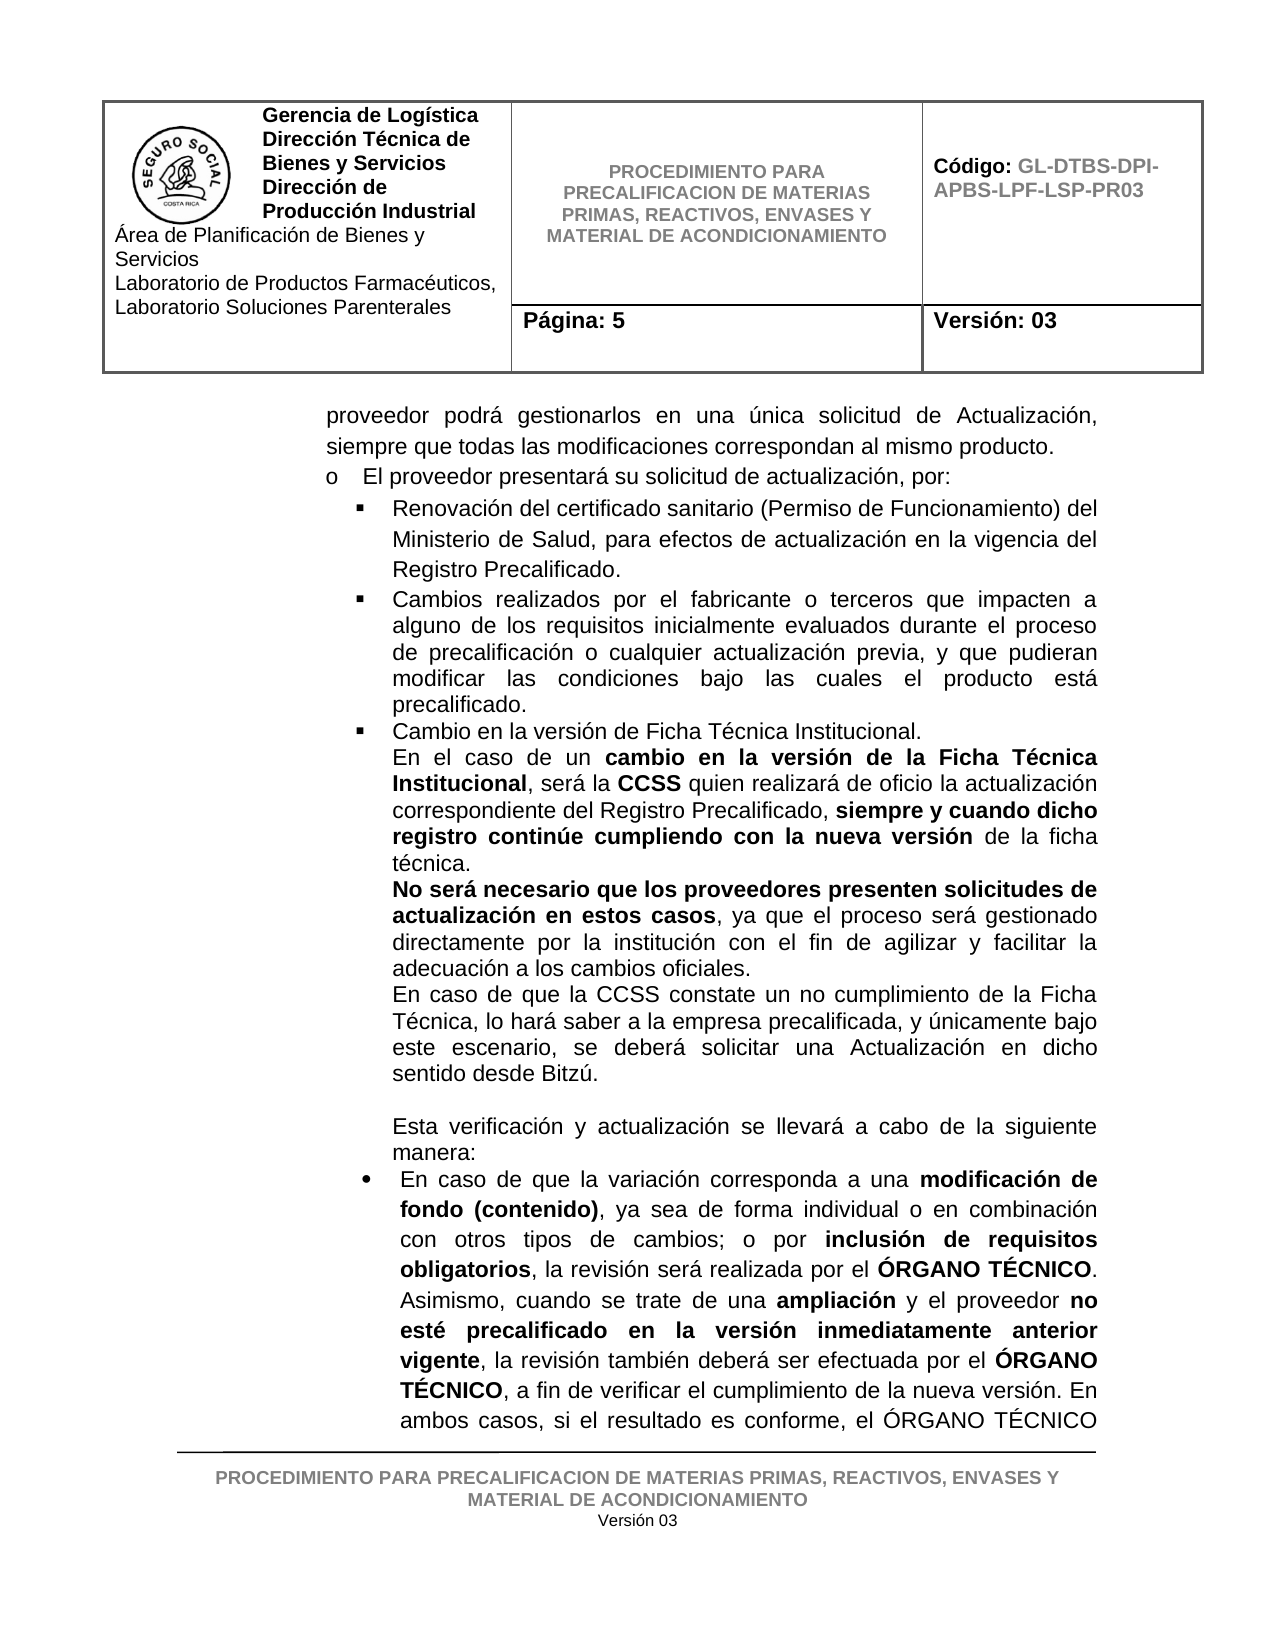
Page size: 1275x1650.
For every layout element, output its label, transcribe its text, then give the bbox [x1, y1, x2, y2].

list Renovación del certificado sanitario (Permiso de Funcionamiento) del Ministerio de Salud, para efectos de actualización en la vigencia del Registro Precalificado. [354, 495, 1098, 582]
list En el caso de un cambio en la versión de la Ficha Técnica Institucional, será la CCSS quien realizará de oficio la actualización correspondiente del Registro Precalificado, siempre y cuando dicho registro continúe cumpliendo con la nueva versión de la ficha técnica. [392, 744, 1098, 876]
list Cambios realizados por el fabricante o terceros que impacten a alguno de los requisitos inicialmente evaluados durante el proceso de precalificación o cualquier actualización previa, y que pudieran modificar las condiciones bajo las cuales el producto está precalificado. [354, 586, 1098, 718]
list El proveedor presentará su solicitud de actualización, por: [325, 463, 1098, 491]
list En caso de que la CCSS constate un no cumplimiento de la Ficha Técnica, lo hará saber a la empresa precalificada, y únicamente bajo este escenario, se deberá solicitar una Actualización en dicho sentido desde Bitzú. [392, 981, 1098, 1087]
list Cambio en la versión de Ficha Técnica Institucional. [354, 718, 1098, 744]
list Esta verificación y actualización se llevará a cabo de la siguiente manera: [392, 1113, 1098, 1166]
list No será necesario que los proveedores presenten solicitudes de actualización en estos casos, ya que el proceso será gestionado directamente por la institución con el fin de agilizar y facilitar la adecuación a los cambios oficiales. [392, 876, 1098, 981]
picture [121, 123, 237, 227]
